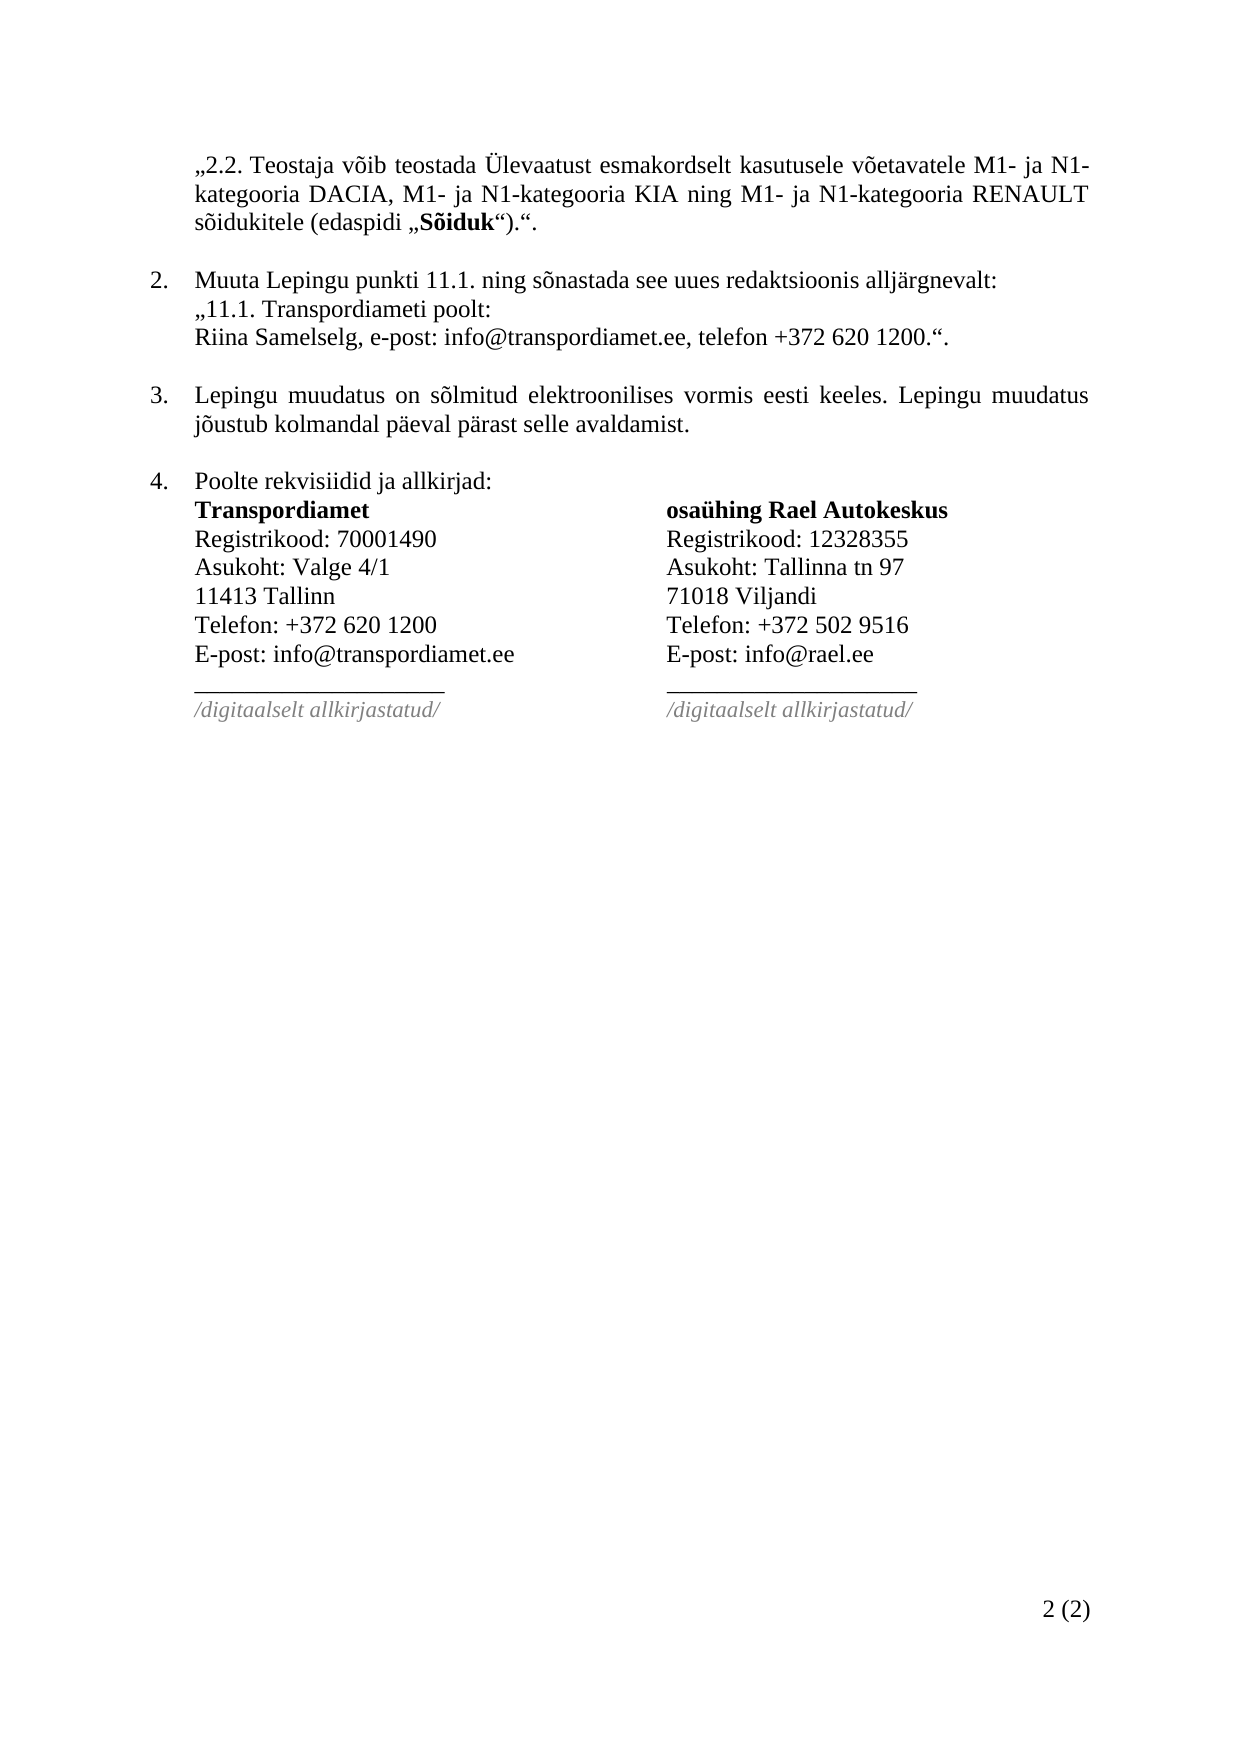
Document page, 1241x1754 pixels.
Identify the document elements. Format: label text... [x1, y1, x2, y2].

list Lepingu muudatus on sõlmitud elektroonilises vormis eesti keeles. Lepingu muudatus jõustub kolmandal päeval pärast selle avaldamist. [150, 380, 1090, 437]
list Poolte rekvisiidid ja allkirjad: [150, 466, 1090, 495]
text 11413 Tallinn 71018 Viljandi [150, 581, 1090, 610]
text Asukoht: Valge 4/1 Asukoht: Tallinna tn 97 [150, 552, 1090, 581]
list /digitaalselt allkirjastatud/ /digitaalselt allkirjastatud/ [150, 696, 1090, 723]
text ____________________ ____________________ [150, 667, 1090, 696]
text Telefon: +372 620 1200 Telefon: +372 502 9516 E-post: info@transpordiamet.ee E-post: info@rael.ee [150, 610, 1090, 667]
text Registrikood: 70001490 Registrikood: 12328355 [150, 524, 1090, 552]
text „11.1. Transpordiameti poolt: [194, 294, 1090, 322]
list Transpordiamet osaühing Rael Autokeskus [150, 495, 1090, 524]
text Riina Samelselg, e-post: info@transpordiamet.ee, telefon +372 620 1200.“. [194, 322, 1090, 351]
text „2.2. Teostaja võib teostada Ülevaatust esmakordselt kasutusele võetavatele M1- ja N1-kategooria DACIA, M1- ja N1-kategooria KIA ning M1- ja N1-kategooria RENAULT sõidukitele (edaspidi „Sõiduk“).“. [194, 150, 1090, 236]
list Muuta Lepingu punkti 11.1. ning sõnastada see uues redaktsioonis alljärgnevalt: [150, 265, 1090, 294]
